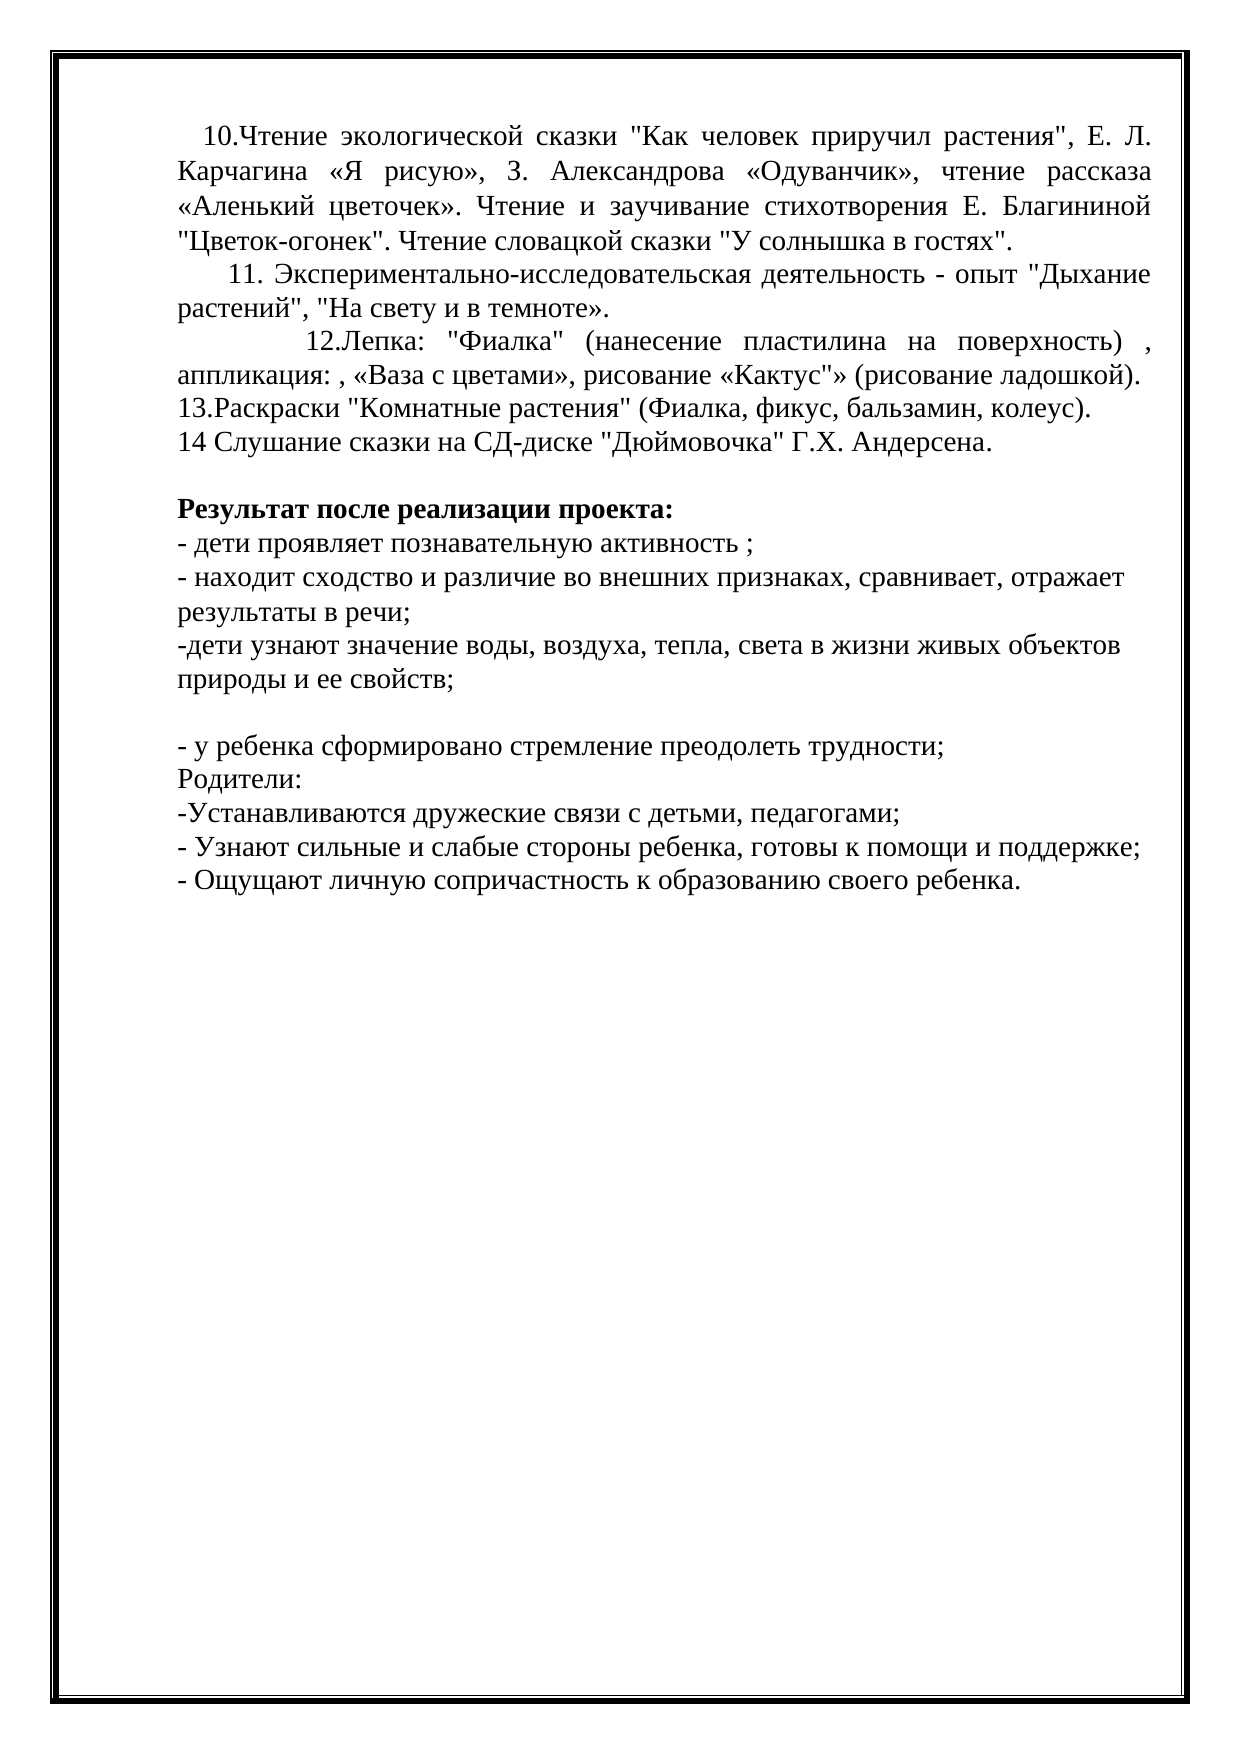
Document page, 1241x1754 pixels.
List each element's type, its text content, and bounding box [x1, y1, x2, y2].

text 10.Чтение экологической сказки "Как человек приручил растения", Е. Л. Карчагина «Я рисую», З. Александрова «Одуванчик», чтение рассказа «Аленький цветочек». Чтение и заучивание стихотворения Е. Благининой "Цветок-огонек". Чтение словацкой сказки "У солнышка в гостях". [177, 118, 1152, 256]
text -дети узнают значение воды, воздуха, тепла, света в жизни живых объектов природы и ее свойств; [177, 627, 1152, 694]
text -Устанавливаются дружеские связи с детьми, педагогами; - Узнают сильные и слабые стороны ребенка, готовы к помощи и поддержке; - Ощущают личную сопричастность к образованию своего ребенка. [177, 795, 1152, 896]
text - у ребенка сформировано стремление преодолеть трудности; Родители: [177, 694, 1152, 795]
text Результат после реализации проекта: [177, 491, 1152, 525]
text 11. Экспериментально-исследовательская деятельность - опыт "Дыхание растений", "На свету и в темноте». [177, 256, 1152, 323]
text 14 Слушание сказки на СД-диске "Дюймовочка" Г.Х. Андерсена. [177, 424, 1152, 458]
text - дети проявляет познавательную активность ; - находит сходство и различие во внешних признаках, сравнивает, отражает результаты в речи; [177, 525, 1152, 627]
text 13.Раскраски "Комнатные растения" (Фиалка, фикус, бальзамин, колеус). [177, 391, 1152, 424]
text 12.Лепка: "Фиалка" (нанесение пластилина на поверхность) , аппликация: , «Ваза с цветами», рисование «Кактус"» (рисование ладошкой). [177, 323, 1152, 391]
